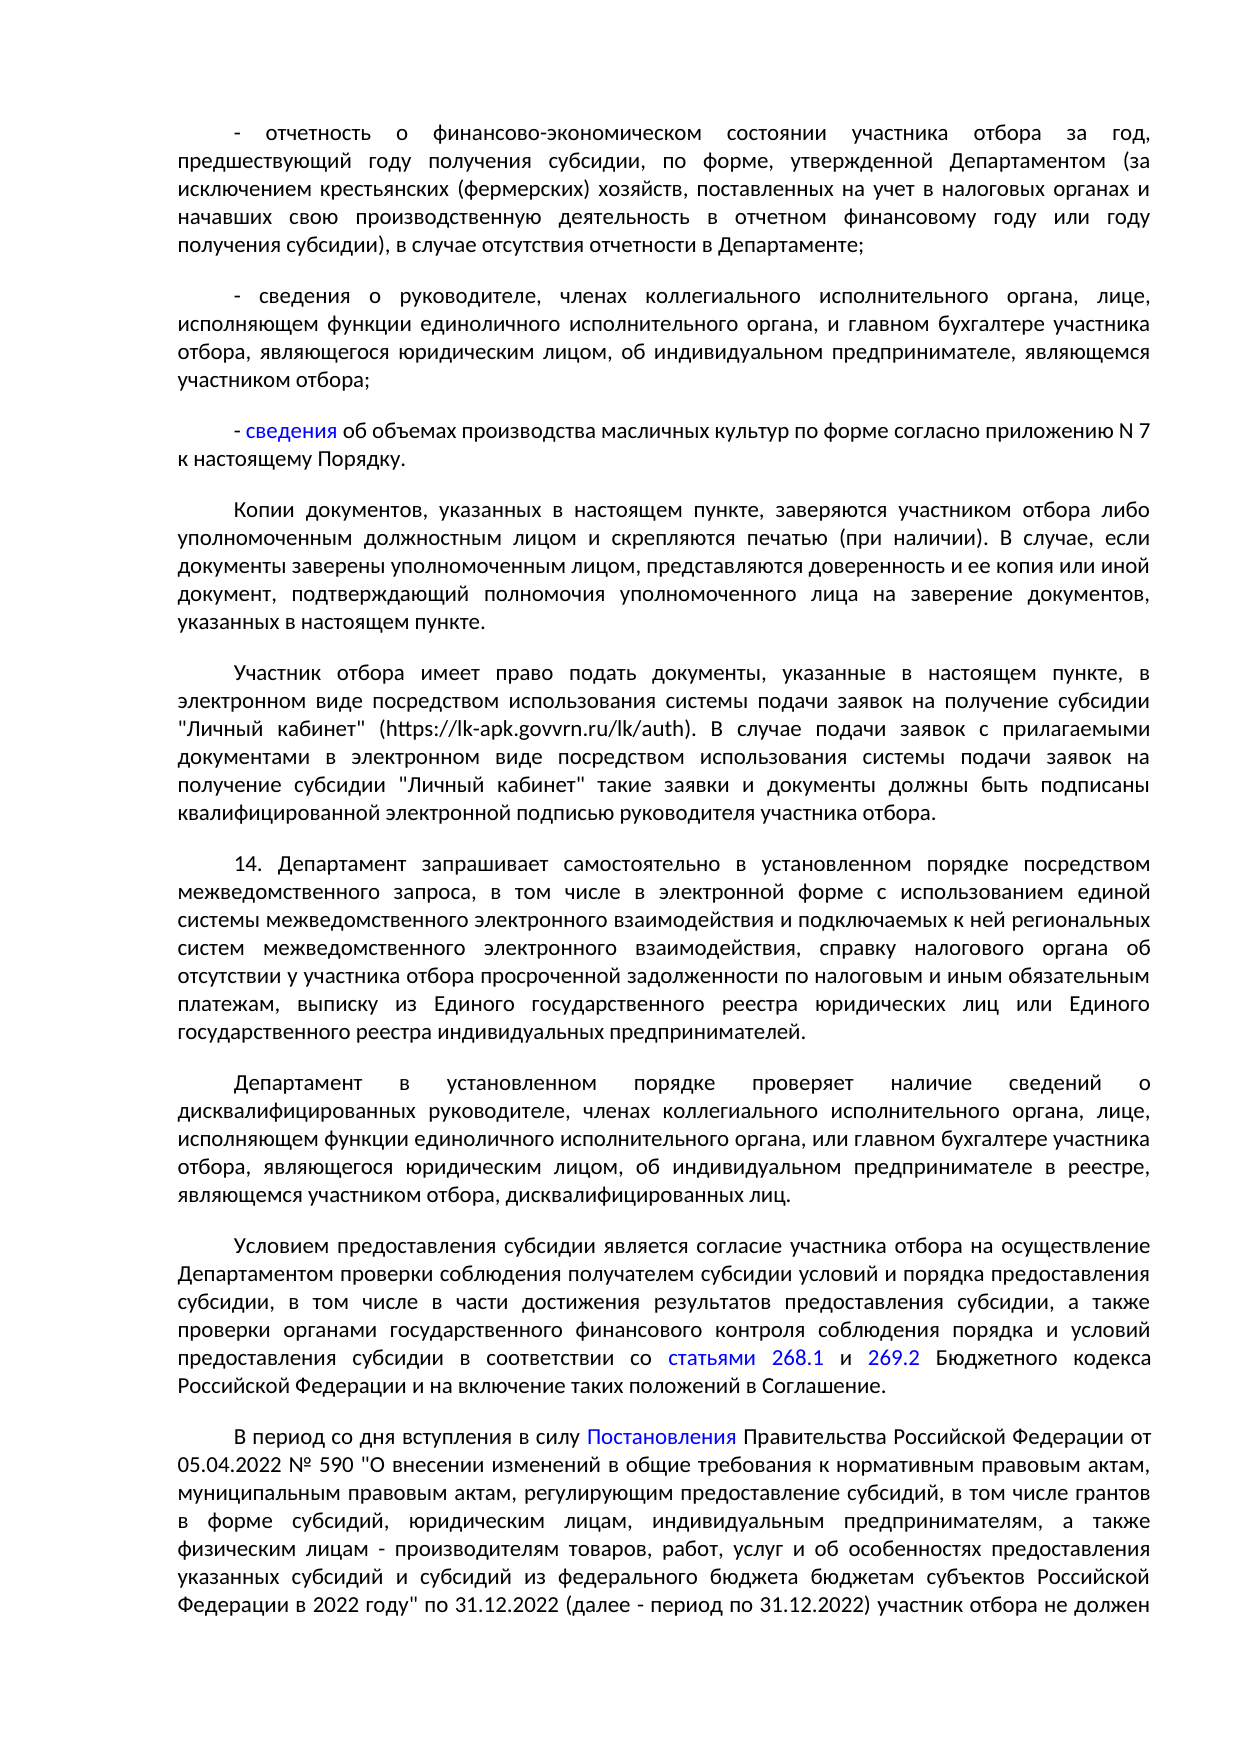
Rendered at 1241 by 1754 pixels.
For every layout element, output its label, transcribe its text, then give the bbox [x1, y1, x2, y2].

text - сведения об объемах производства масличных культур по форме согласно приложению N 7 к настоящему Порядку. [177, 416, 1152, 472]
text Копии документов, указанных в настоящем пункте, заверяются участником отбора либо уполномоченным должностным лицом и скрепляются печатью (при наличии). В случае, если документы заверены уполномоченным лицом, представляются доверенность и ее копия или иной документ, подтверждающий полномочия уполномоченного лица на заверение документов, указанных в настоящем пункте. [177, 495, 1152, 635]
text Участник отбора имеет право подать документы, указанные в настоящем пункте, в электронном виде посредством использования системы подачи заявок на получение субсидии "Личный кабинет" (https://lk-apk.govvrn.ru/lk/auth). В случае подачи заявок с прилагаемыми документами в электронном виде посредством использования системы подачи заявок на получение субсидии "Личный кабинет" такие заявки и документы должны быть подписаны квалифицированной электронной подписью руководителя участника отбора. [177, 658, 1152, 826]
text 14. Департамент запрашивает самостоятельно в установленном порядке посредством межведомственного запроса, в том числе в электронной форме с использованием единой системы межведомственного электронного взаимодействия и подключаемых к ней региональных систем межведомственного электронного взаимодействия, справку налогового органа об отсутствии у участника отбора просроченной задолженности по налоговым и иным обязательным платежам, выписку из Единого государственного реестра юридических лиц или Единого государственного реестра индивидуальных предпринимателей. [177, 849, 1152, 1045]
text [177, 1422, 1152, 1618]
text Департамент в установленном порядке проверяет наличие сведений о дисквалифицированных руководителе, членах коллегиального исполнительного органа, лице, исполняющем функции единоличного исполнительного органа, или главном бухгалтере участника отбора, являющегося юридическим лицом, об индивидуальном предпринимателе в реестре, являющемся участником отбора, дисквалифицированных лиц. [177, 1068, 1152, 1208]
text - отчетность о финансово-экономическом состоянии участника отбора за год, предшествующий году получения субсидии, по форме, утвержденной Департаментом (за исключением крестьянских (фермерских) хозяйств, поставленных на учет в налоговых органах и начавших свою производственную деятельность в отчетном финансовому году или году получения субсидии), в случае отсутствия отчетности в Департаменте; [177, 118, 1152, 258]
text - сведения о руководителе, членах коллегиального исполнительного органа, лице, исполняющем функции единоличного исполнительного органа, и главном бухгалтере участника отбора, являющегося юридическим лицом, об индивидуальном предпринимателе, являющемся участником отбора; [177, 281, 1152, 393]
text Условием предоставления субсидии является согласие участника отбора на осуществление Департаментом проверки соблюдения получателем субсидии условий и порядка предоставления субсидии, в том числе в части достижения результатов предоставления субсидии, а также проверки органами государственного финансового контроля соблюдения порядка и условий предоставления субсидии в соответствии со статьями 268.1 и 269.2 Бюджетного кодекса Российской Федерации и на включение таких положений в Соглашение. [177, 1231, 1152, 1399]
